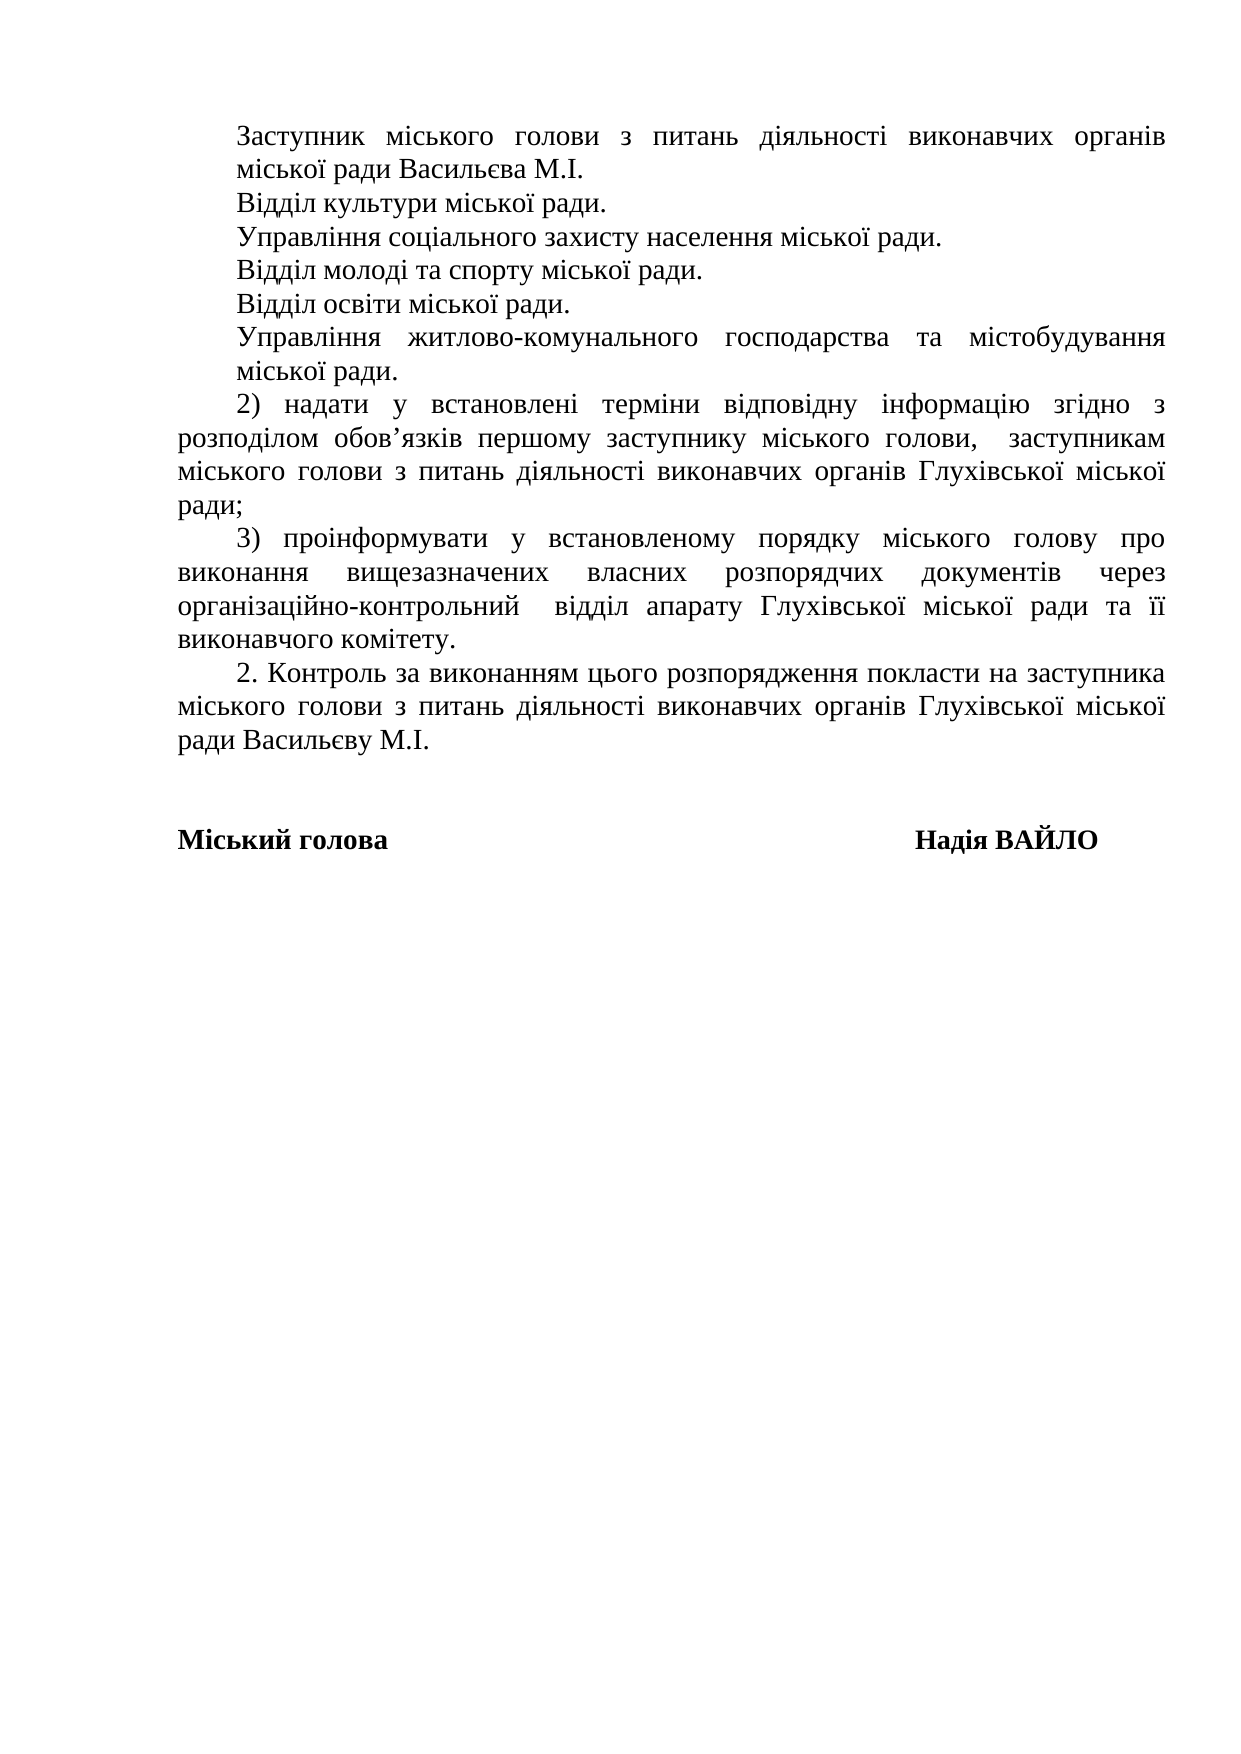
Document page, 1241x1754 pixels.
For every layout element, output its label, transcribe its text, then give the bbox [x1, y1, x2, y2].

text Відділ освіти міської ради. [177, 286, 1167, 319]
text Заступник міського голови з питань діяльності виконавчих органів міської ради Васильєва М.І. [236, 118, 1167, 185]
text 2) надати у встановлені терміни відповідну інформацію згідно з розподілом обов’язків першому заступнику міського голови, заступникам міського голови з питань діяльності виконавчих органів Глухівської міської ради; [177, 386, 1167, 521]
text Відділ молоді та спорту міської ради. [177, 252, 1167, 286]
text Відділ культури міської ради. [177, 185, 1167, 219]
text Міський голова Надія ВАЙЛО [177, 822, 1167, 856]
text Управління житлово-комунального господарства та містобудування міської ради. [236, 319, 1167, 386]
text 2. Контроль за виконанням цього розпорядження покласти на заступника міського голови з питань діяльності виконавчих органів Глухівської міської ради Васильєву М.І. [177, 655, 1167, 755]
text Управління соціального захисту населення міської ради. [177, 219, 1167, 252]
text 3) проінформувати у встановленому порядку міського голову про виконання вищезазначених власних розпорядчих документів через організаційно-контрольний відділ апарату Глухівської міської ради та її виконавчого комітету. [177, 521, 1167, 655]
